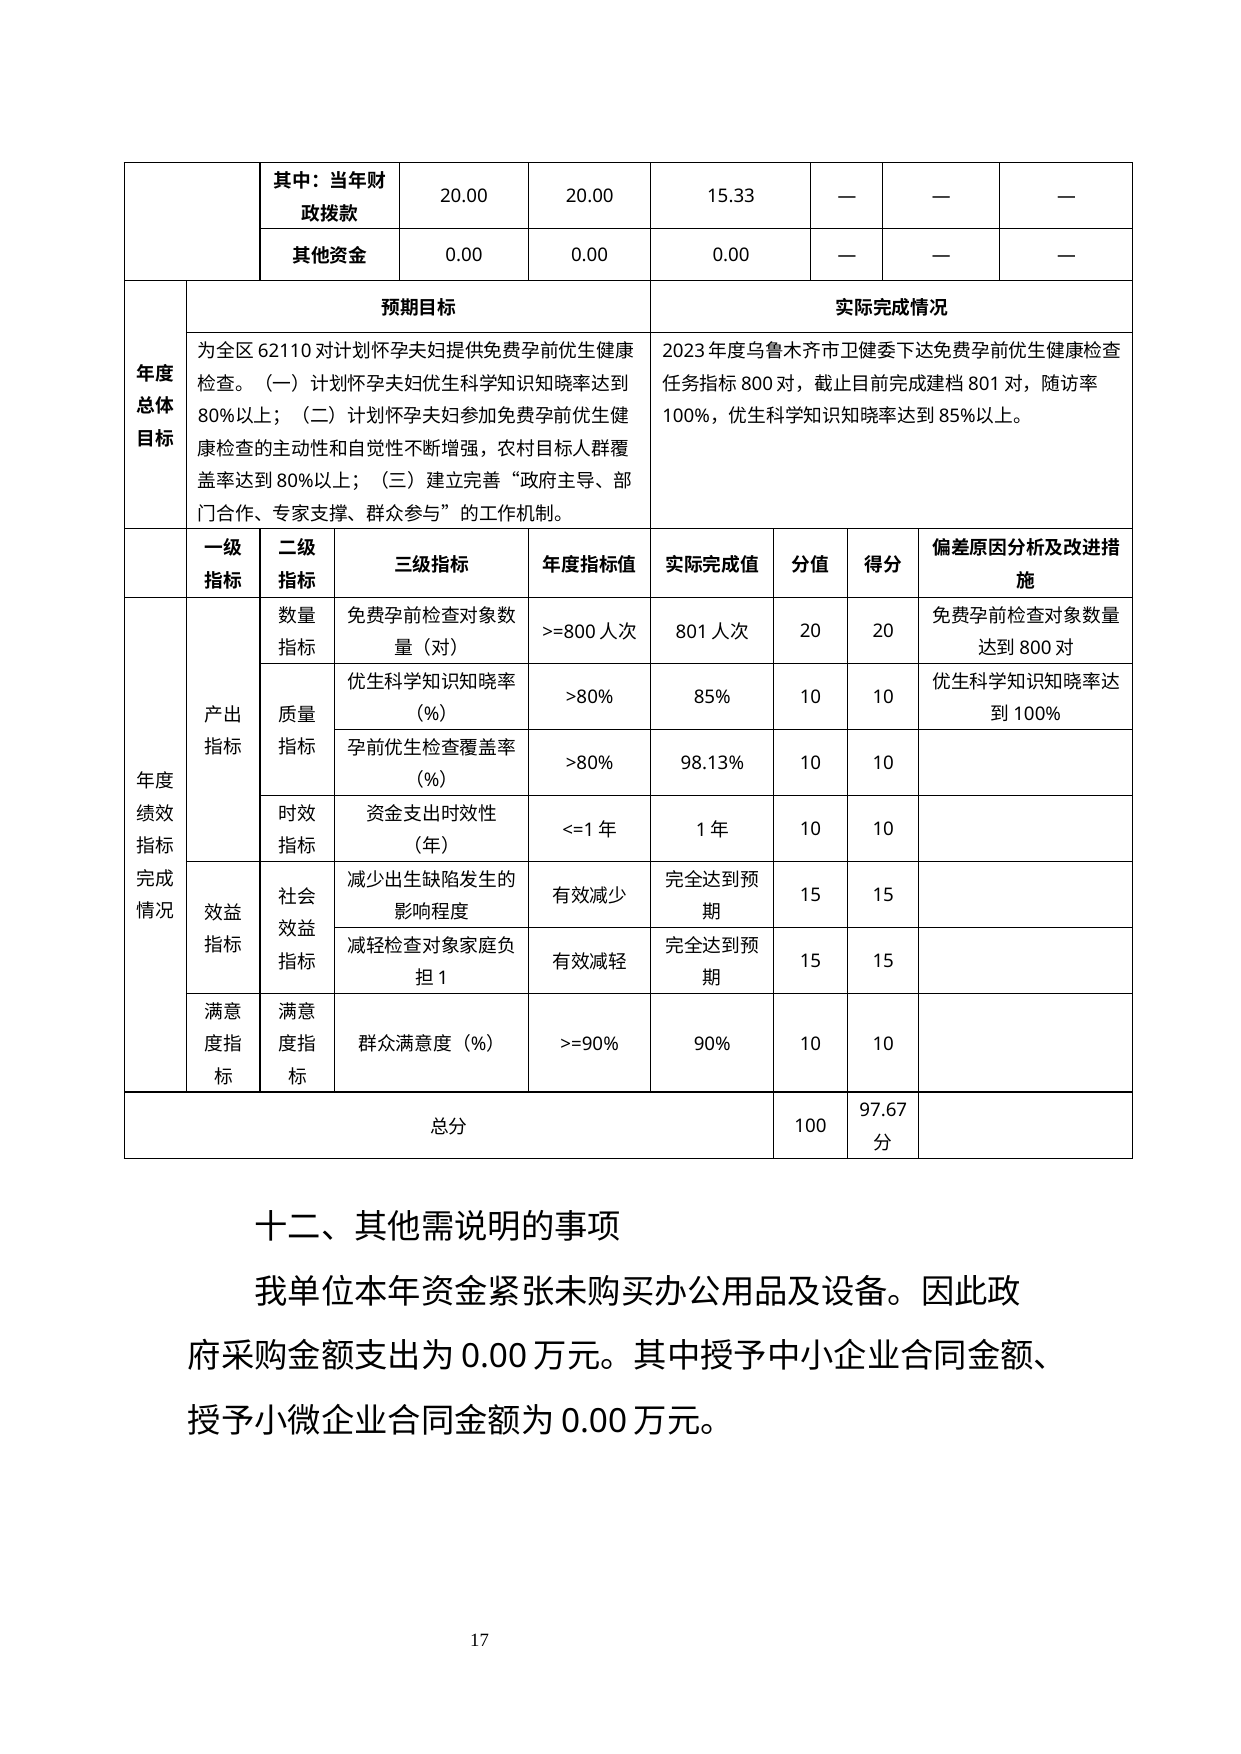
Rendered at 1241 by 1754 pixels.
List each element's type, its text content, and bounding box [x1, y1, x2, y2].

table_cell — [883, 229, 999, 280]
table_cell 优生科学知识知晓率达到100% [919, 664, 1132, 729]
table_cell — [811, 163, 882, 228]
table_cell 10 [774, 994, 847, 1091]
table_cell 总分 [125, 1093, 773, 1157]
table_cell 实际完成情况 [651, 281, 1132, 332]
table_cell 减少出生缺陷发生的影响程度 [335, 862, 528, 927]
table_cell 社会效益指标 [261, 862, 334, 993]
table_cell 0.00 [400, 229, 528, 280]
table_cell [919, 796, 1132, 861]
table_cell 98.13% [651, 730, 773, 795]
table_cell 0.00 [651, 229, 810, 280]
table_cell 产出指标 [187, 598, 259, 861]
table_cell 2023年度乌鲁木齐市卫健委下达免费孕前优生健康检查任务指标800对，截止目前完成建档801对，随访率100%，优生科学知识知晓率达到85%以上。 [651, 333, 1132, 528]
table_cell 分值 [774, 529, 847, 597]
table_cell 20 [774, 598, 847, 663]
table_cell 为全区62110对计划怀孕夫妇提供免费孕前优生健康检查。（一）计划怀孕夫妇优生科学知识知晓率达到80%以上；（二）计划怀孕夫妇参加免费孕前优生健康检查的主动性和自觉性不断增强，农村目标人群覆盖率达到80%以上；（三）建立完善“政府主导、部门合作、专家支撑、群众参与”的工作机制。 [187, 333, 650, 528]
table_cell 得分 [848, 529, 918, 597]
table_cell 其中：当年财政拨款 [261, 163, 399, 228]
table_cell 优生科学知识知晓率（%） [335, 664, 528, 729]
text 我单位本年资金紧张未购买办公用品及设备。因此政府采购金额支出为0.00万元。其中授予中小企业合同金额、授予小微企业合同金额为0.00万元。 [187, 1256, 1053, 1451]
table_cell >=90% [529, 994, 650, 1091]
table_cell 10 [774, 664, 847, 729]
table_cell 预期目标 [187, 281, 650, 332]
table_cell 10 [848, 730, 918, 795]
table_cell [919, 928, 1132, 993]
table_cell 效益指标 [187, 862, 259, 993]
table_cell — [811, 229, 882, 280]
table_cell 15 [848, 928, 918, 993]
table_cell 15 [774, 862, 847, 927]
table_cell [919, 994, 1132, 1091]
table_cell — [1000, 163, 1132, 228]
table_cell 一级指标 [187, 529, 259, 597]
table_cell 10 [848, 664, 918, 729]
table_cell 免费孕前检查对象数量（对） [335, 598, 528, 663]
table_cell 10 [848, 994, 918, 1091]
table_cell 10 [774, 730, 847, 795]
table_cell 801人次 [651, 598, 773, 663]
table_cell >80% [529, 730, 650, 795]
table_cell 1年 [651, 796, 773, 861]
table_cell 三级指标 [335, 529, 528, 597]
table_cell 20.00 [400, 163, 528, 228]
table_cell 二级指标 [261, 529, 334, 597]
table_cell — [883, 163, 999, 228]
table_cell 质量指标 [261, 664, 334, 795]
table_cell 15 [848, 862, 918, 927]
table_cell 年度指标值 [529, 529, 650, 597]
table_cell >=800人次 [529, 598, 650, 663]
table_cell >80% [529, 664, 650, 729]
table_cell 年度绩效指标完成情况 [125, 598, 186, 1091]
table_cell 85% [651, 664, 773, 729]
table_cell 数量指标 [261, 598, 334, 663]
table_cell 20.00 [529, 163, 650, 228]
table_cell [919, 730, 1132, 795]
table_cell 完全达到预期 [651, 928, 773, 993]
table_cell 时效指标 [261, 796, 334, 861]
table_cell 97.67分 [848, 1093, 918, 1157]
table_cell 满意度指标 [261, 994, 334, 1091]
table_cell <=1年 [529, 796, 650, 861]
table_cell 完全达到预期 [651, 862, 773, 927]
text 十二、其他需说明的事项 [187, 1191, 1053, 1256]
table_cell — [1000, 229, 1132, 280]
table_cell 10 [774, 796, 847, 861]
table_cell [919, 1093, 1132, 1157]
table_cell 满意度指标 [187, 994, 259, 1091]
table_cell 有效减少 [529, 862, 650, 927]
table_cell [919, 862, 1132, 927]
table_cell 15.33 [651, 163, 810, 228]
table_cell 年度总体目标 [125, 281, 186, 528]
table_cell 100 [774, 1093, 847, 1157]
table_cell 其他资金 [261, 229, 399, 280]
table_cell 孕前优生检查覆盖率（%） [335, 730, 528, 795]
table_cell 资金支出时效性（年） [335, 796, 528, 861]
table_cell [125, 529, 186, 597]
table_cell 20 [848, 598, 918, 663]
table_cell 90% [651, 994, 773, 1091]
table_cell 10 [848, 796, 918, 861]
table_cell 实际完成值 [651, 529, 773, 597]
table_cell 免费孕前检查对象数量达到800对 [919, 598, 1132, 663]
table_cell 0.00 [529, 229, 650, 280]
table_cell 减轻检查对象家庭负担1 [335, 928, 528, 993]
table_cell 偏差原因分析及改进措施 [919, 529, 1132, 597]
table_cell 有效减轻 [529, 928, 650, 993]
table_cell 群众满意度（%） [335, 994, 528, 1091]
table_cell 15 [774, 928, 847, 993]
